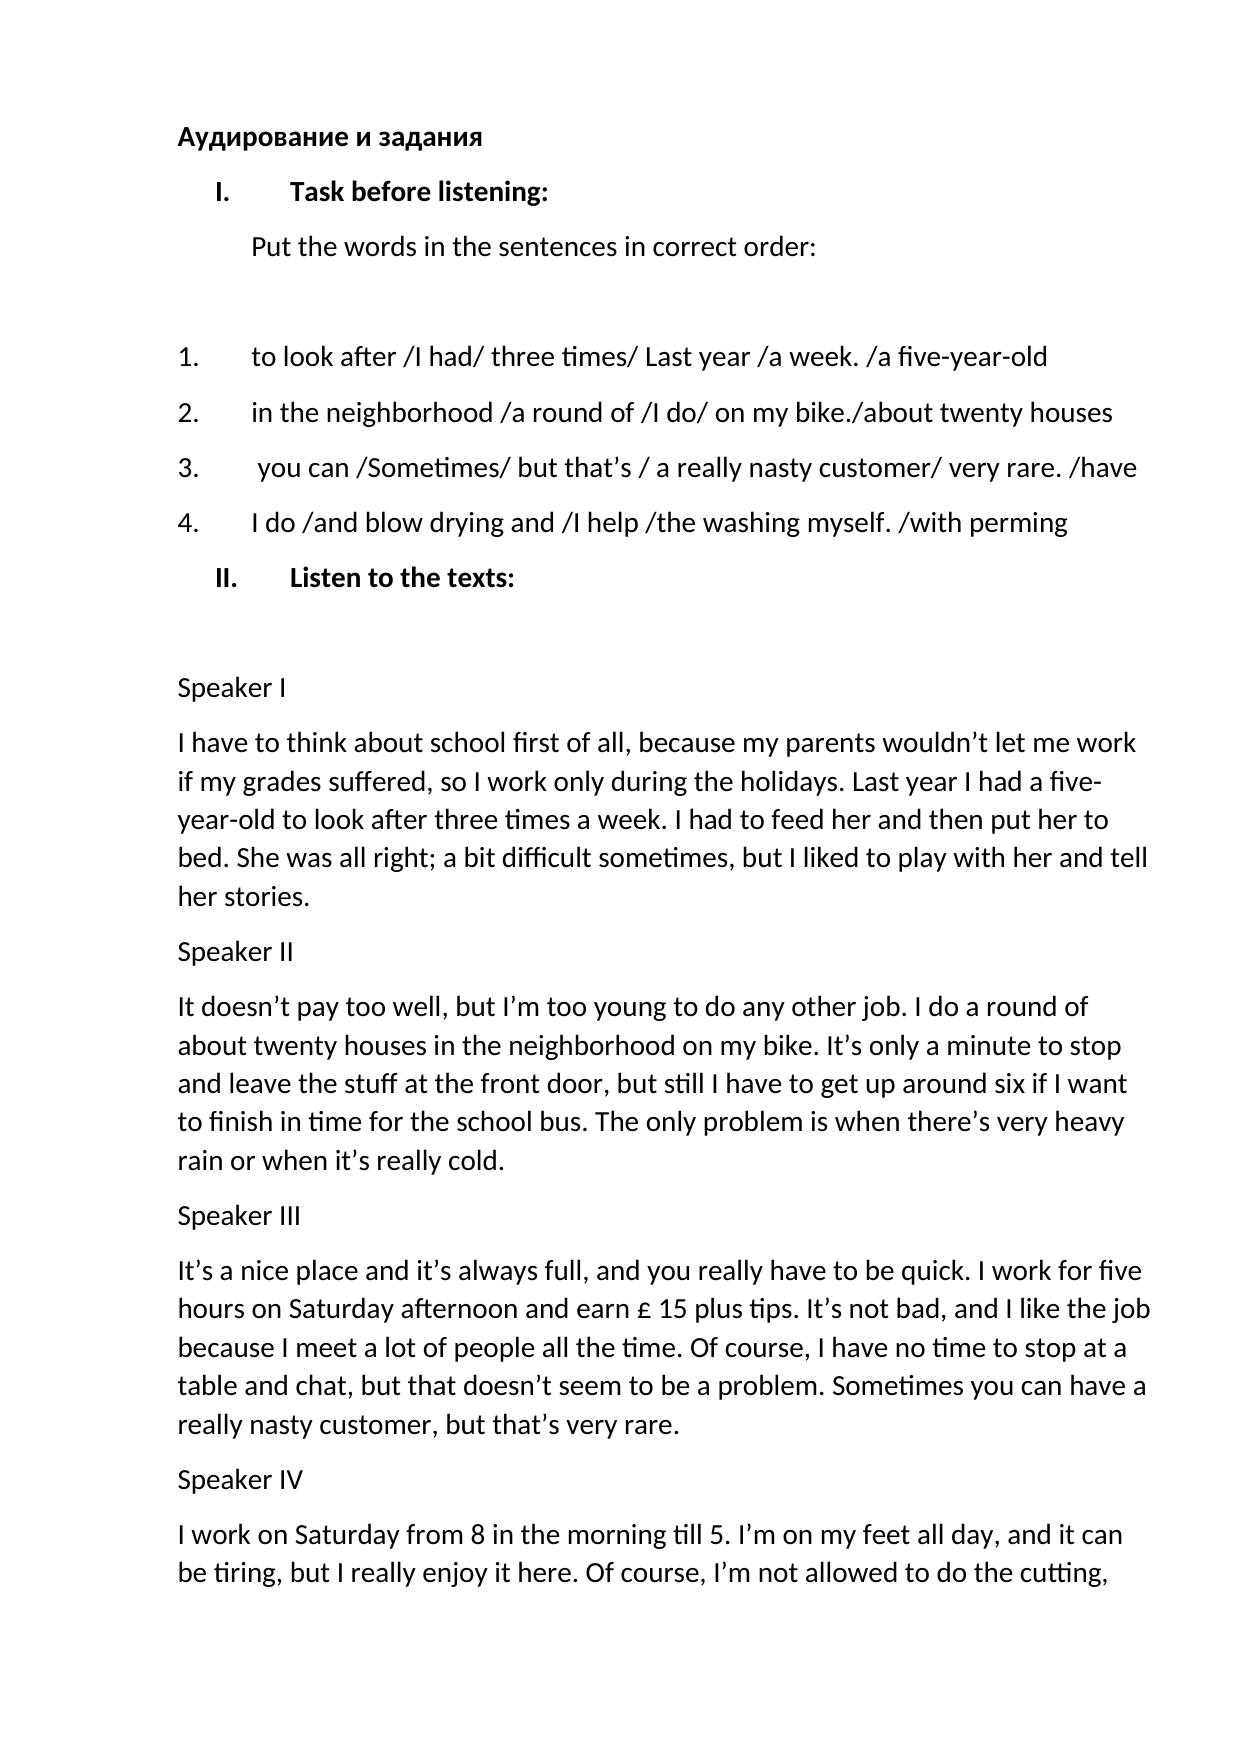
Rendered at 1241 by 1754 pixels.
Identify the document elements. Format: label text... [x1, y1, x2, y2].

text Put the words in the sentences in correct order: [177, 228, 1152, 264]
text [177, 1516, 1152, 1590]
text Speaker I [177, 669, 1152, 705]
text Аудирование и задания [177, 118, 1152, 154]
text 2. in the neighborhood /a round of /I do/ on my bike./about twenty houses [177, 394, 1152, 429]
text Speaker III [177, 1197, 1152, 1233]
text 4. I do /and blow drying and /I help /the washing myself. /with perming [177, 504, 1152, 539]
text It’s a nice place and it’s always full, and you really have to be quick. I work for five hours on Saturday afternoon and earn £ 15 plus tips. It’s not bad, and I like the job because I meet a lot of people all the time. Of course, I have no time to stop at a table and chat, but that doesn’t seem to be a problem. Sometimes you can have a really nasty customer, but that’s very rare. [177, 1252, 1152, 1442]
text 1. to look after /I had/ three times/ Last year /a week. /a five-year-old [177, 338, 1152, 374]
text 3. you can /Sometimes/ but that’s / a really nasty customer/ very rare. /have [177, 449, 1152, 484]
text It doesn’t pay too well, but I’m too young to do any other job. I do a round of about twenty houses in the neighborhood on my bike. It’s only a minute to stop and leave the stuff at the front door, but still I have to get up around six if I want to finish in time for the school bus. The only problem is when there’s very heavy rain or when it’s really cold. [177, 988, 1152, 1178]
text Speaker II [177, 933, 1152, 969]
text I have to think about school first of all, because my parents wouldn’t let me work if my grades suffered, so I work only during the holidays. Last year I had a five-year-old to look after three times a week. I had to feed her and then put her to bed. She was all right; a bit difficult sometimes, but I liked to play with her and tell her stories. [177, 724, 1152, 914]
list Listen to the texts: [215, 559, 1152, 594]
text Speaker IV [177, 1461, 1152, 1497]
list Task before listening: [215, 173, 1152, 209]
